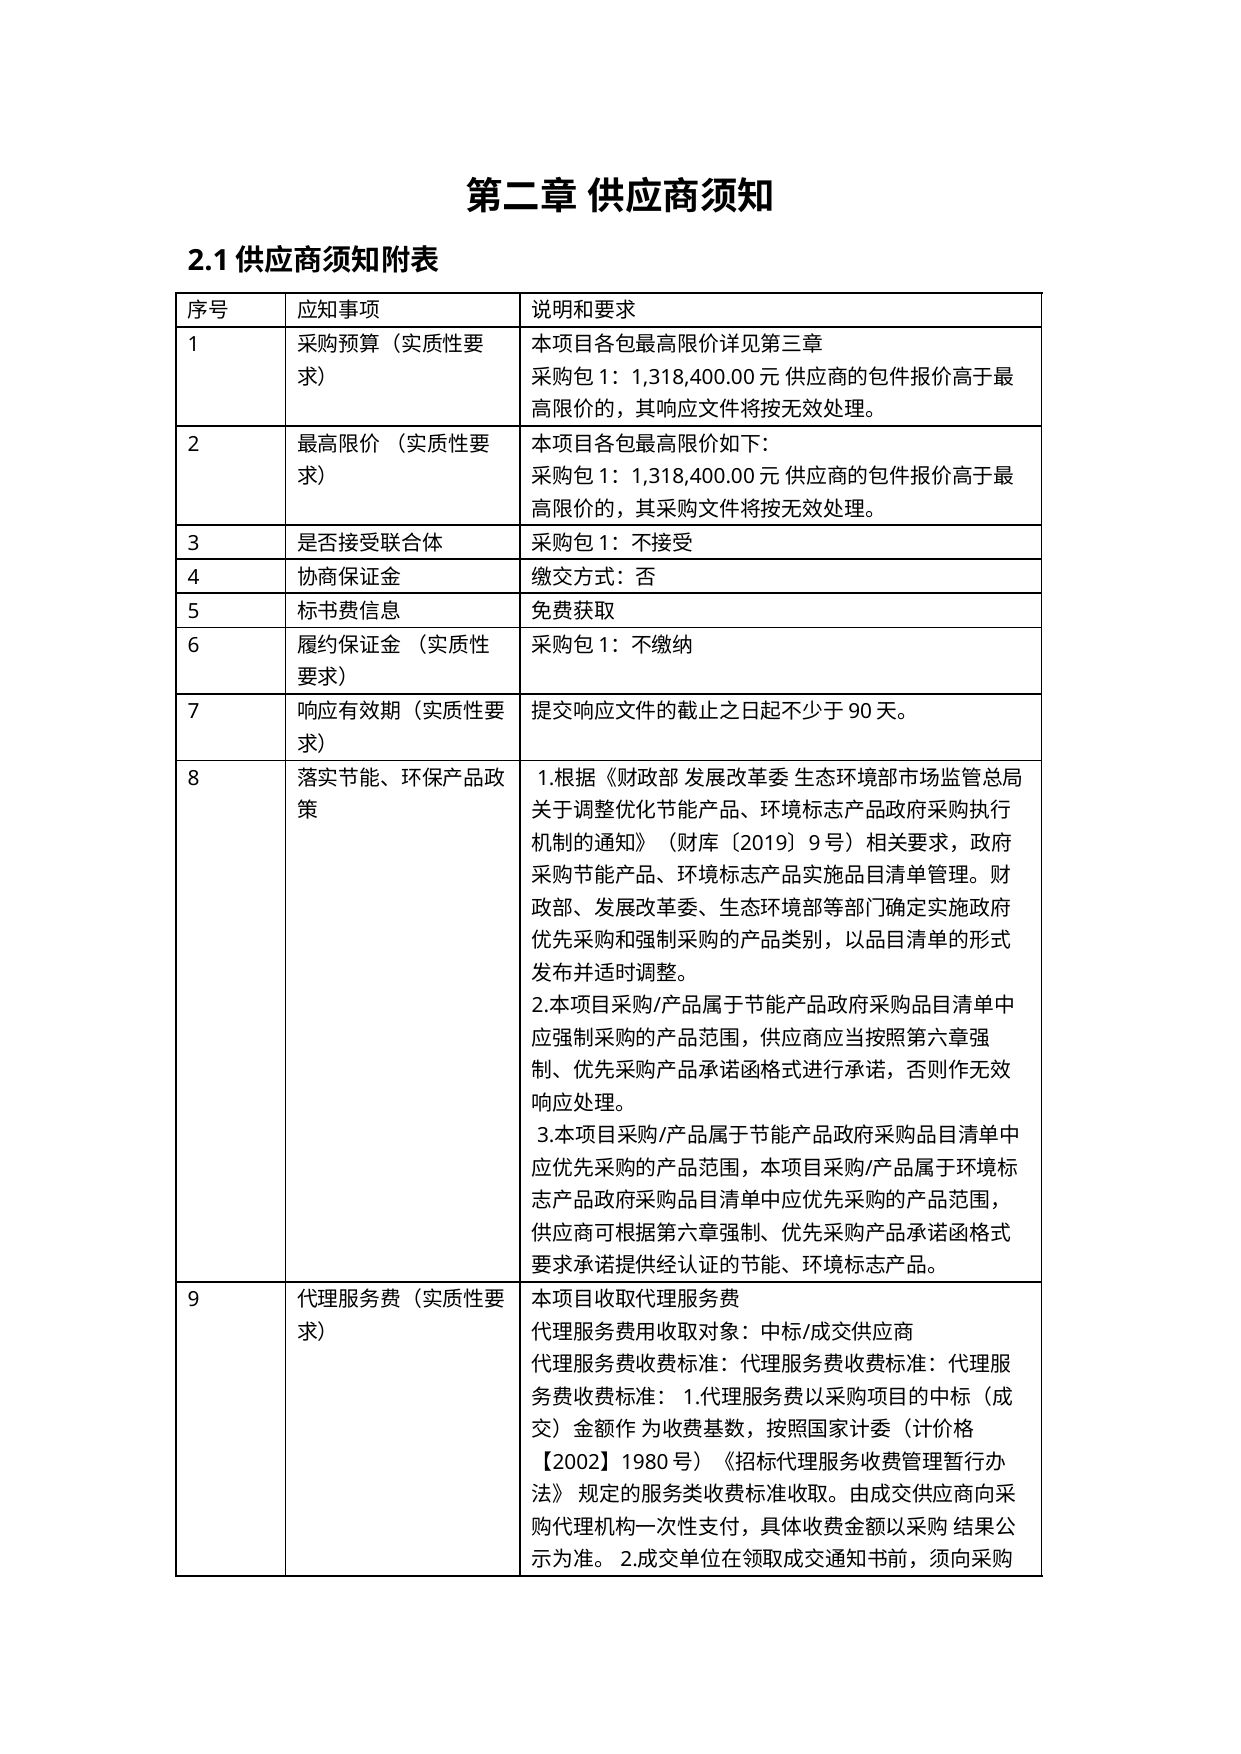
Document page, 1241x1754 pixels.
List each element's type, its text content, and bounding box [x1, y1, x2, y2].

table_cell 本项目各包最高限价如下： 采购包1：1,318,400.00元 供应商的包件报价高于最高限价的，其采购文件将按无效处理。 [521, 427, 1041, 524]
table_cell 8 [177, 761, 285, 1281]
table_cell 6 [177, 628, 285, 693]
table_cell 最高限价 （实质性要求） [286, 427, 519, 524]
table_cell 4 [177, 560, 285, 592]
table_header 序号 [177, 294, 285, 326]
table_cell 5 [177, 594, 285, 626]
table_cell 采购包1：不缴纳 [521, 628, 1041, 693]
table_cell 采购预算（实质性要求） [286, 328, 519, 425]
table_cell 提交响应文件的截止之日起不少于90天。 [521, 695, 1041, 759]
table_cell 7 [177, 695, 285, 759]
table_cell 本项目各包最高限价详见第三章 采购包1：1,318,400.00元 供应商的包件报价高于最高限价的，其响应文件将按无效处理。 [521, 328, 1041, 425]
text 第二章 供应商须知 [187, 162, 1053, 227]
text 2.1供应商须知附表 [187, 227, 1053, 292]
table_cell 响应有效期（实质性要求） [286, 695, 519, 759]
table_cell 免费获取 [521, 594, 1041, 626]
table_cell 履约保证金 （实质性要求） [286, 628, 519, 693]
table_cell 标书费信息 [286, 594, 519, 626]
table_cell 代理服务费（实质性要求） [286, 1283, 519, 1575]
table_cell 协商保证金 [286, 560, 519, 592]
table_cell 1.根据《财政部 发展改革委 生态环境部市场监管总局关于调整优化节能产品、环境标志产品政府采购执行机制的通知》（财库〔2019〕9号）相关要求，政府采购节能产品、环境标志产品实施品目清单管理。财政部、发展改革委、生态环境部等部门确定实施政府优先采购和强制采购的产品类别，以品目清单的形式发布并适时调整。 2.本项目采购/产品属于节能产品政府采购品目清单中应强制采购的产品范围，供应商应当按照第六章强制、优先采购产品承诺函格式进行承诺，否则作无效响应处理。 3.本项目采购/产品属于节能产品政府采购品目清单中应优先采购的产品范围，本项目采购/产品属于环境标志产品政府采购品目清单中应优先采购的产品范围，供应商可根据第六章强制、优先采购产品承诺函格式要求承诺提供经认证的节能、环境标志产品。 [521, 761, 1041, 1281]
table_cell 3 [177, 526, 285, 558]
table_cell 采购包1：不接受 [521, 526, 1041, 558]
table_header 应知事项 [286, 294, 519, 326]
table_cell 1 [177, 328, 285, 425]
table_cell 9 [177, 1283, 285, 1575]
table_cell 是否接受联合体 [286, 526, 519, 558]
table_header 说明和要求 [521, 294, 1041, 326]
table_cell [521, 1283, 1041, 1575]
table_cell 缴交方式：否 [521, 560, 1041, 592]
table_cell 落实节能、环保产品政策 [286, 761, 519, 1281]
table_cell 2 [177, 427, 285, 524]
